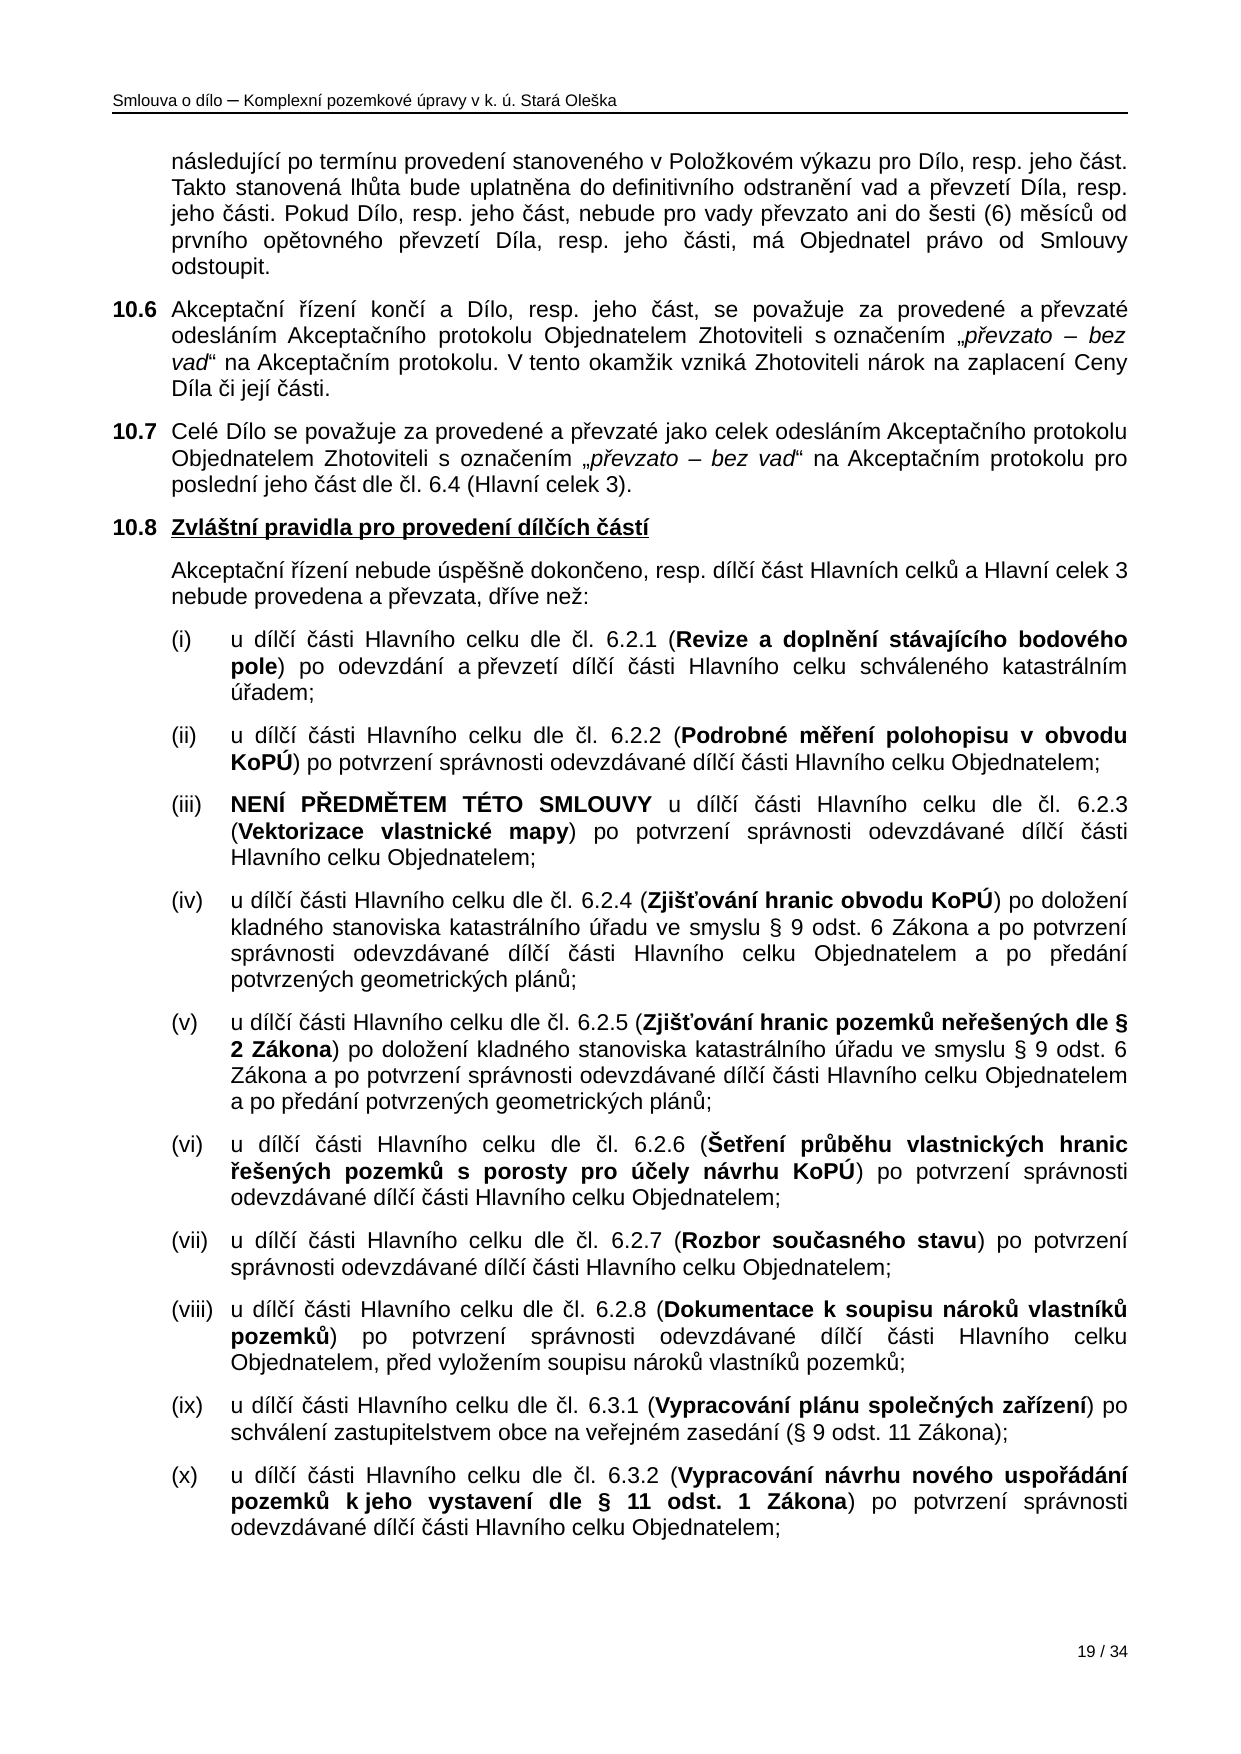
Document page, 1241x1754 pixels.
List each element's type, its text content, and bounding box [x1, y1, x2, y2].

list Akceptační řízení nebude úspěšně dokončeno, resp. dílčí část Hlavních celků a Hlavní celek 3 nebude provedena a převzata, dříve než: [171, 557, 1128, 610]
list u dílčí části Hlavního celku dle čl. 6.2.4 (Zjišťování hranic obvodu KoPÚ) po doložení kladného stanoviska katastrálního úřadu ve smyslu § 9 odst. 6 Zákona a po potvrzení správnosti odevzdávané dílčí části Hlavního celku Objednatelem a po předání potvrzených geometrických plánů; [171, 887, 1128, 993]
text Celé Dílo se považuje za provedené a převzaté jako celek odesláním Akceptačního protokolu Objednatelem Zhotoviteli s označením „převzato – bez vad“ na Akceptačním protokolu pro poslední jeho část dle čl. 6.4 (Hlavní celek 3). [112, 418, 1128, 497]
list u dílčí části Hlavního celku dle čl. 6.2.2 (Podrobné měření polohopisu v obvodu KoPÚ) po potvrzení správnosti odevzdávané dílčí části Hlavního celku Objednatelem; [171, 722, 1128, 775]
list u dílčí části Hlavního celku dle čl. 6.2.8 (Dokumentace k soupisu nároků vlastníků pozemků) po potvrzení správnosti odevzdávané dílčí části Hlavního celku Objednatelem, před vyložením soupisu nároků vlastníků pozemků; [171, 1296, 1128, 1376]
list u dílčí části Hlavního celku dle čl. 6.2.5 (Zjišťování hranic pozemků neřešených dle § 2 Zákona) po doložení kladného stanoviska katastrálního úřadu ve smyslu § 9 odst. 6 Zákona a po potvrzení správnosti odevzdávané dílčí části Hlavního celku Objednatelem a po předání potvrzených geometrických plánů; [171, 1009, 1128, 1115]
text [112, 148, 1128, 279]
list NENÍ PŘEDMĚTEM TÉTO SMLOUVY u dílčí části Hlavního celku dle čl. 6.2.3 (Vektorizace vlastnické mapy) po potvrzení správnosti odevzdávané dílčí části Hlavního celku Objednatelem; [171, 791, 1128, 871]
list u dílčí části Hlavního celku dle čl. 6.2.1 (Revize a doplnění stávajícího bodového pole) po odevzdání a převzetí dílčí části Hlavního celku schváleného katastrálním úřadem; [171, 626, 1128, 705]
text Zvláštní pravidla pro provedení dílčích částí [112, 514, 1128, 540]
list u dílčí části Hlavního celku dle čl. 6.3.2 (Vypracování návrhu nového uspořádání pozemků k jeho vystavení dle § 11 odst. 1 Zákona) po potvrzení správnosti odevzdávané dílčí části Hlavního celku Objednatelem; [171, 1462, 1128, 1541]
list u dílčí části Hlavního celku dle čl. 6.2.6 (Šetření průběhu vlastnických hranic řešených pozemků s porosty pro účely návrhu KoPÚ) po potvrzení správnosti odevzdávané dílčí části Hlavního celku Objednatelem; [171, 1131, 1128, 1210]
list u dílčí části Hlavního celku dle čl. 6.2.7 (Rozbor současného stavu) po potvrzení správnosti odevzdávané dílčí části Hlavního celku Objednatelem; [171, 1227, 1128, 1280]
text Akceptační řízení končí a Dílo, resp. jeho část, se považuje za provedené a převzaté odesláním Akceptačního protokolu Objednatelem Zhotoviteli s označením „převzato – bez vad“ na Akceptačním protokolu. V tento okamžik vzniká Zhotoviteli nárok na zaplacení Ceny Díla či její části. [112, 296, 1128, 402]
list u dílčí části Hlavního celku dle čl. 6.3.1 (Vypracování plánu společných zařízení) po schválení zastupitelstvem obce na veřejném zasedání (§ 9 odst. 11 Zákona); [171, 1392, 1128, 1445]
